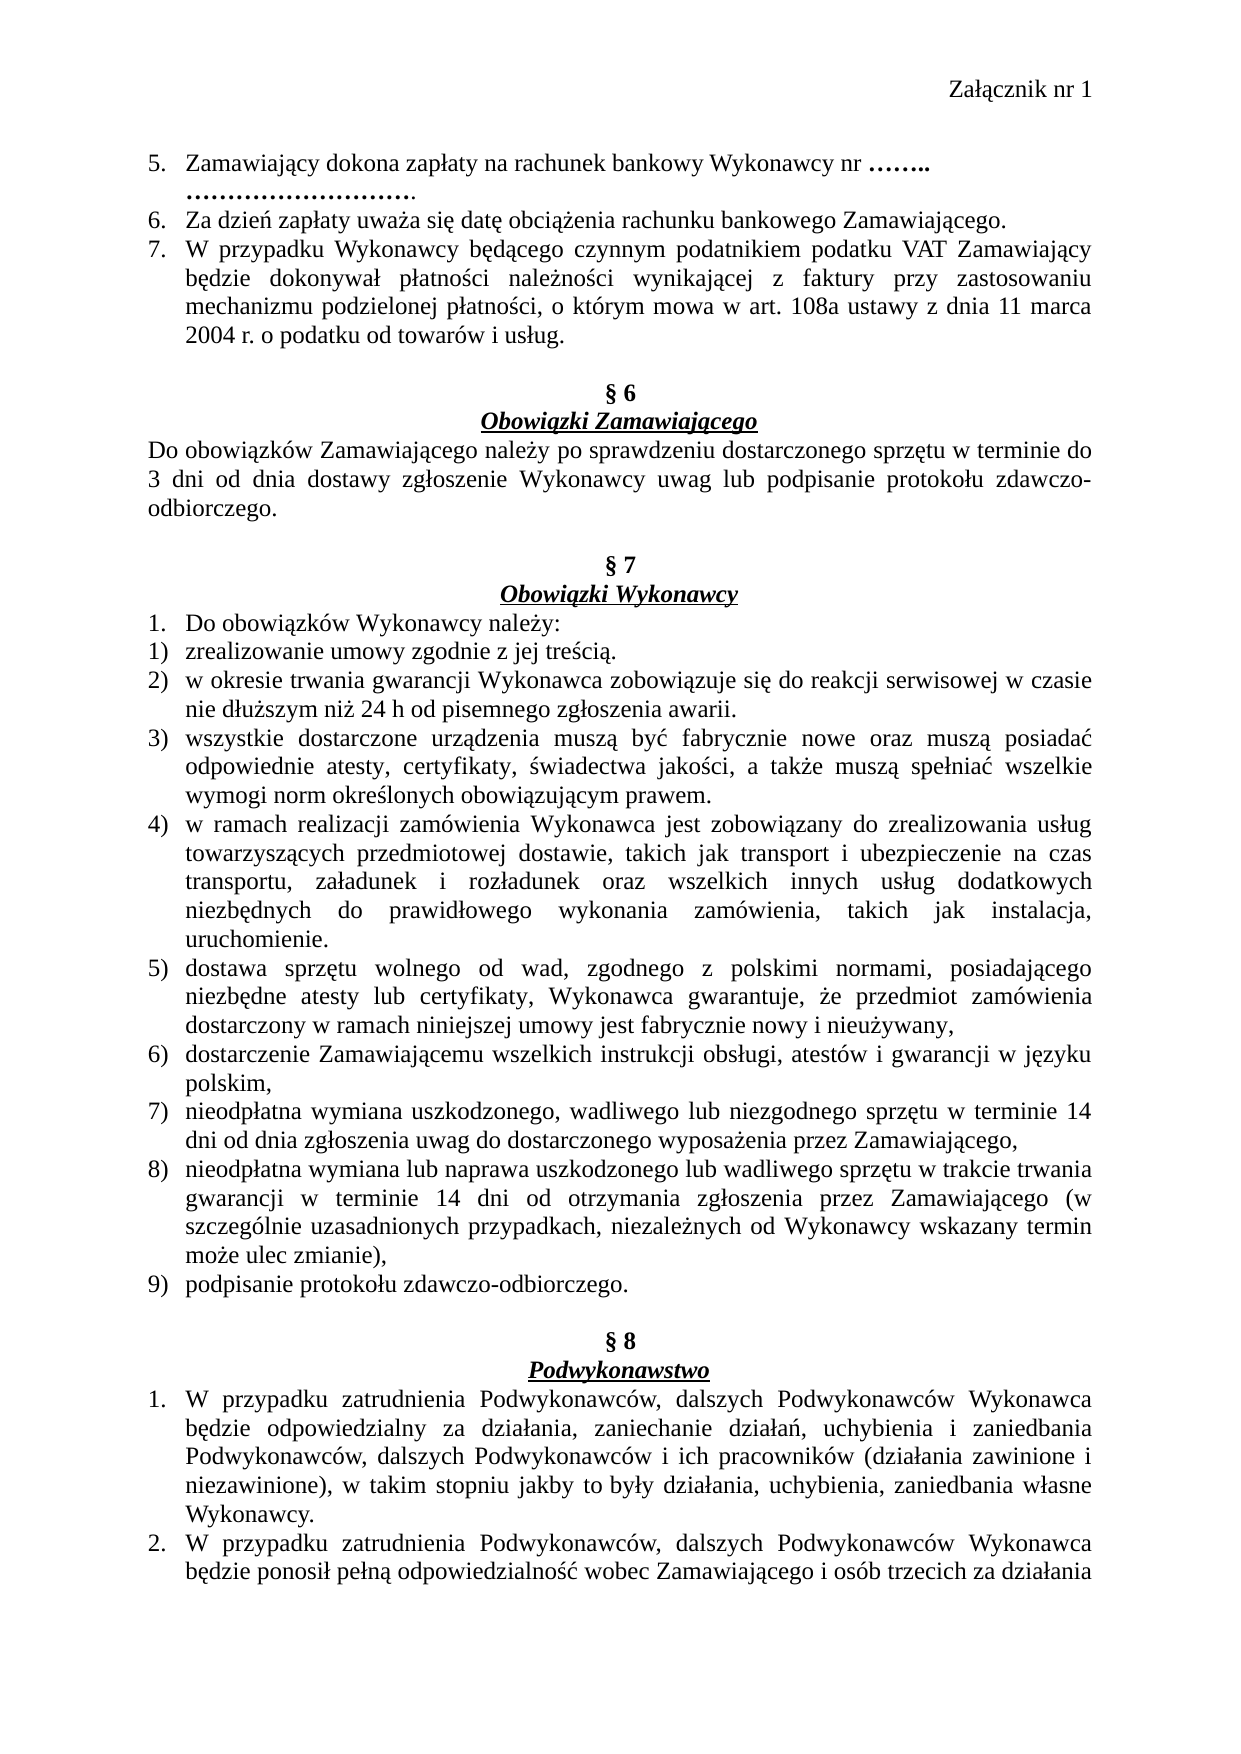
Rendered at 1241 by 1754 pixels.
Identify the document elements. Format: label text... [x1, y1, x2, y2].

text Obowiązki Zamawiającego [148, 406, 1093, 435]
list w okresie trwania gwarancji Wykonawca zobowiązuje się do reakcji serwisowej w czasie nie dłuższym niż 24 h od pisemnego zgłoszenia awarii. [148, 665, 1093, 723]
list Za dzień zapłaty uważa się datę obciążenia rachunku bankowego Zamawiającego. [148, 205, 1093, 234]
list Do obowiązków Wykonawcy należy: [148, 608, 1093, 636]
list wszystkie dostarczone urządzenia muszą być fabrycznie nowe oraz muszą posiadać odpowiednie atesty, certyfikaty, świadectwa jakości, a także muszą spełniać wszelkie wymogi norm określonych obowiązującym prawem. [148, 723, 1093, 809]
text § 8 [148, 1326, 1093, 1355]
list W przypadku Wykonawcy będącego czynnym podatnikiem podatku VAT Zamawiający będzie dokonywał płatności należności wynikającej z faktury przy zastosowaniu mechanizmu podzielonej płatności, o którym mowa w art. 108a ustawy z dnia 11 marca 2004 r. o podatku od towarów i usług. [148, 234, 1093, 349]
list nieodpłatna wymiana lub naprawa uszkodzonego lub wadliwego sprzętu w trakcie trwania gwarancji w terminie 14 dni od otrzymania zgłoszenia przez Zamawiającego (w szczególnie uzasadnionych przypadkach, niezależnych od Wykonawcy wskazany termin może ulec zmianie), [148, 1154, 1093, 1269]
list w ramach realizacji zamówienia Wykonawca jest zobowiązany do zrealizowania usług towarzyszących przedmiotowej dostawie, takich jak transport i ubezpieczenie na czas transportu, załadunek i rozładunek oraz wszelkich innych usług dodatkowych niezbędnych do prawidłowego wykonania zamówienia, takich jak instalacja, uruchomienie. [148, 809, 1093, 953]
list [148, 1528, 1093, 1585]
text § 7 [148, 550, 1093, 579]
list dostarczenie Zamawiającemu wszelkich instrukcji obsługi, atestów i gwarancji w języku polskim, [148, 1039, 1093, 1096]
text Podwykonawstwo [148, 1355, 1093, 1384]
list Zamawiający dokona zapłaty na rachunek bankowy Wykonawcy nr ……..………………………. [148, 148, 1093, 205]
list nieodpłatna wymiana uszkodzonego, wadliwego lub niezgodnego sprzętu w terminie 14 dni od dnia zgłoszenia uwag do dostarczonego wyposażenia przez Zamawiającego, [148, 1096, 1093, 1154]
text Do obowiązków Zamawiającego należy po sprawdzeniu dostarczonego sprzętu w terminie do 3 dni od dnia dostawy zgłoszenie Wykonawcy uwag lub podpisanie protokołu zdawczo-odbiorczego. [148, 435, 1093, 521]
list dostawa sprzętu wolnego od wad, zgodnego z polskimi normami, posiadającego niezbędne atesty lub certyfikaty, Wykonawca gwarantuje, że przedmiot zamówienia dostarczony w ramach niniejszej umowy jest fabrycznie nowy i nieużywany, [148, 953, 1093, 1039]
text Obowiązki Wykonawcy [148, 579, 1093, 608]
text § 6 [148, 378, 1093, 406]
list zrealizowanie umowy zgodnie z jej treścią. [148, 636, 1093, 665]
list podpisanie protokołu zdawczo-odbiorczego. [148, 1269, 1093, 1298]
list W przypadku zatrudnienia Podwykonawców, dalszych Podwykonawców Wykonawca będzie odpowiedzialny za działania, zaniechanie działań, uchybienia i zaniedbania Podwykonawców, dalszych Podwykonawców i ich pracowników (działania zawinione i niezawinione), w takim stopniu jakby to były działania, uchybienia, zaniedbania własne Wykonawcy. [148, 1384, 1093, 1528]
